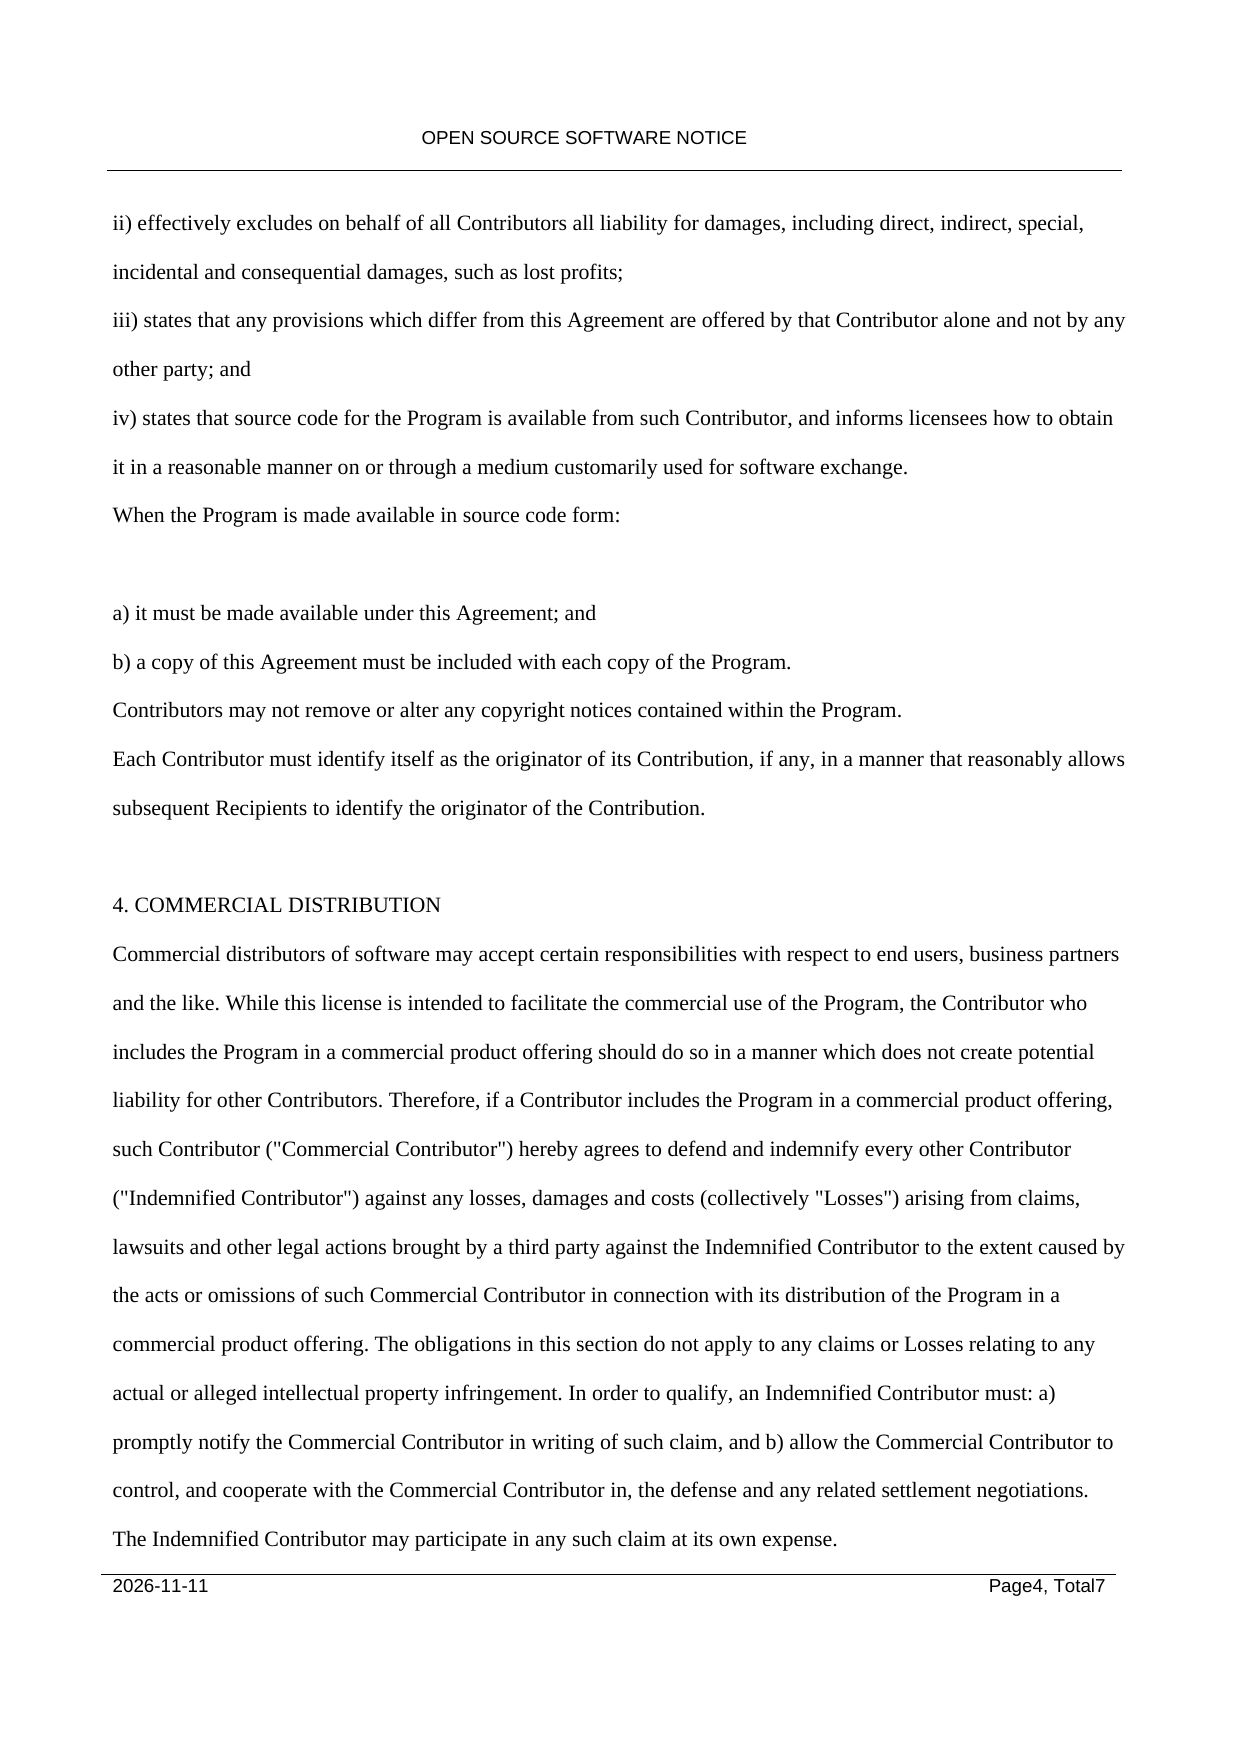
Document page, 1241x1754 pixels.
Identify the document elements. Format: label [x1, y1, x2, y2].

text [112, 206, 1128, 1555]
